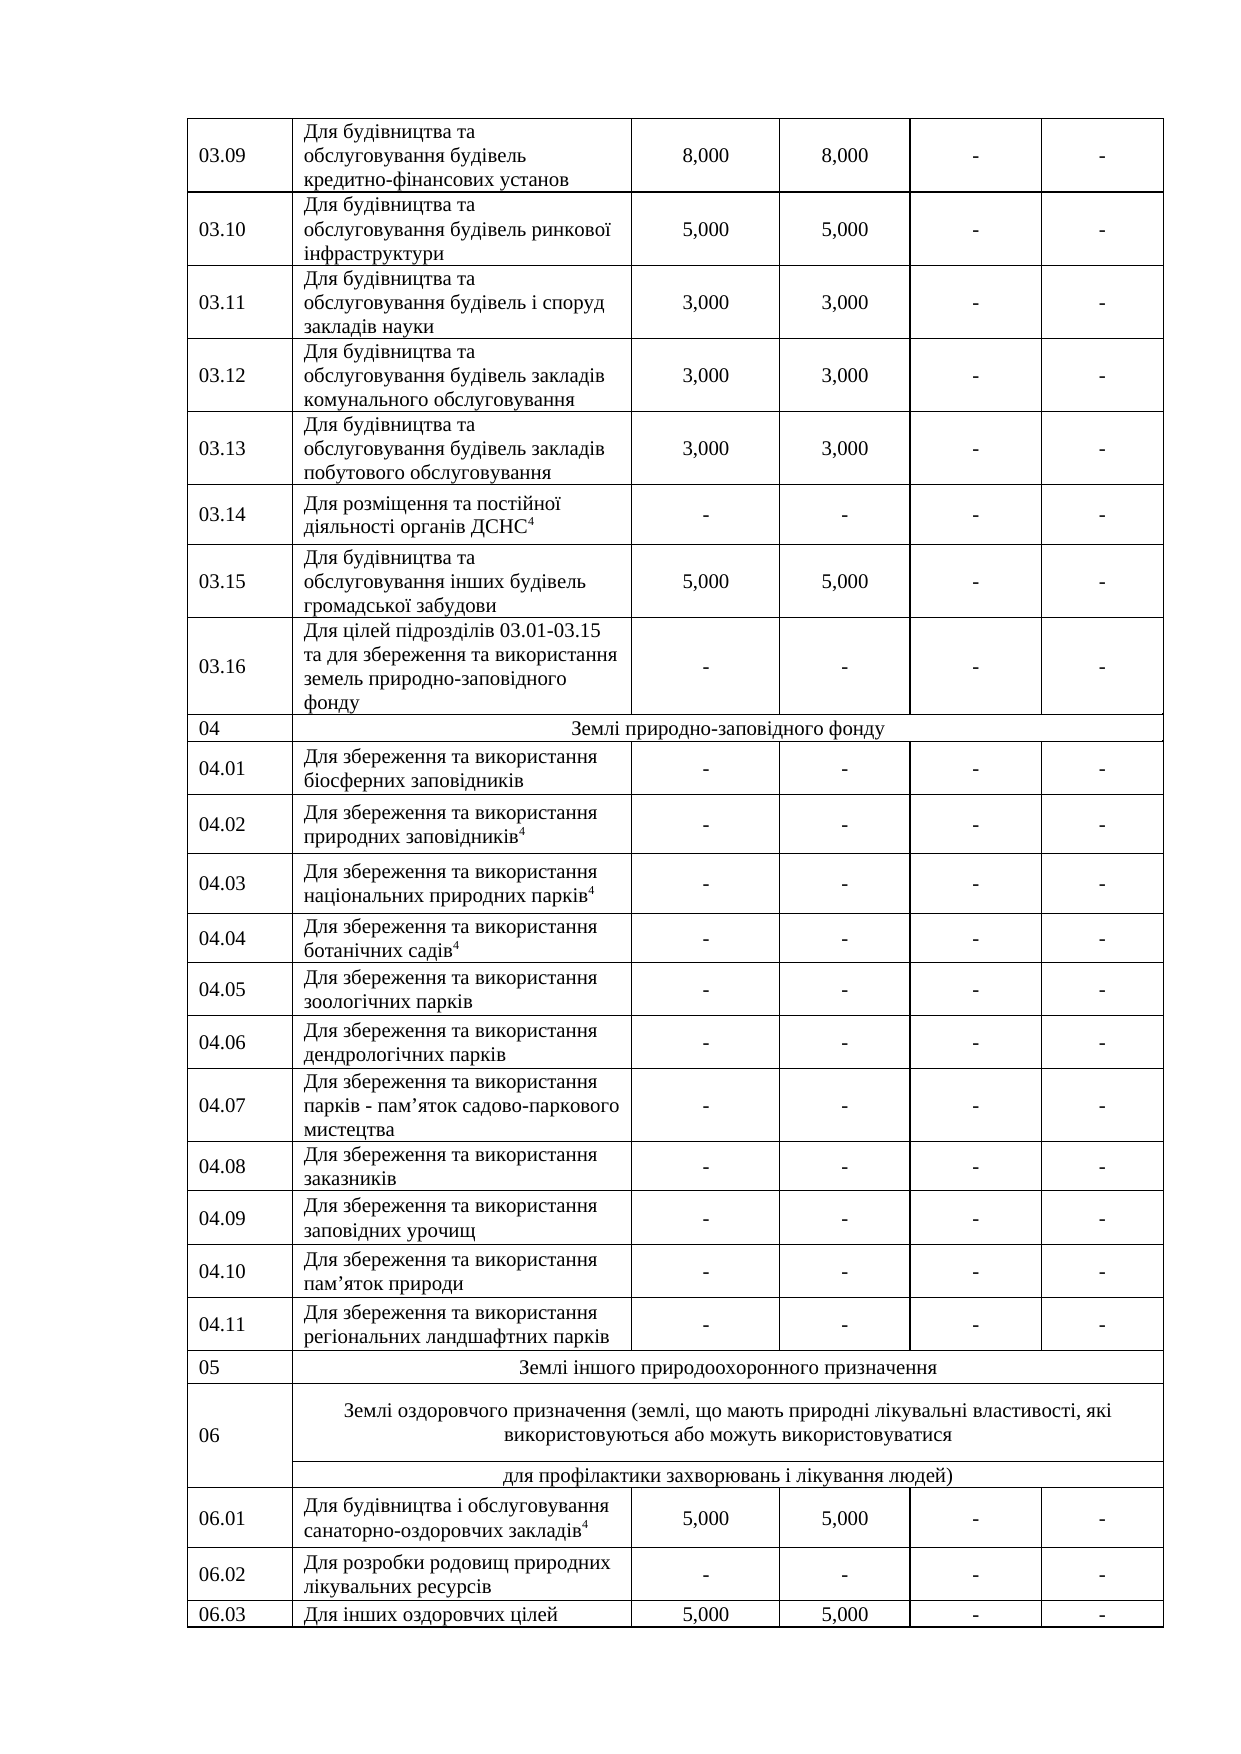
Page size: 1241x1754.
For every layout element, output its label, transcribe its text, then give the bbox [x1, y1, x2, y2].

table_cell Для збереження та використання пам’яток природи [293, 1245, 631, 1297]
table_cell 03.14 [188, 485, 292, 544]
table_cell Землі оздоровчого призначення (землі, що мають природні лікувальні властивості, які використовуються або можуть використовуватися [293, 1384, 1163, 1461]
table_cell Для збереження та використання заказників [293, 1142, 631, 1190]
table_cell Землі природно-заповідного фонду [293, 715, 1163, 741]
table_cell - [911, 266, 1041, 338]
table_cell - [1042, 1601, 1163, 1626]
table_cell 3,000 [780, 412, 909, 484]
table_cell - [632, 1245, 779, 1297]
table_cell 5,000 [780, 545, 909, 617]
table_cell Для будівництва та обслуговування будівель закладів комунального обслуговування [293, 339, 631, 411]
table_cell - [1042, 1016, 1163, 1068]
table_cell 03.10 [188, 193, 292, 264]
table_cell - [1042, 914, 1163, 962]
table_cell - [780, 1298, 909, 1350]
table_cell Для будівництва та обслуговування інших будівель громадської забудови [293, 545, 631, 617]
table_cell 06 [188, 1384, 292, 1487]
table_cell - [780, 1245, 909, 1297]
table_cell 04.08 [188, 1142, 292, 1190]
table_cell - [1042, 1548, 1163, 1600]
table_cell Для збереження та використання парків - пам’яток садово-паркового мистецтва [293, 1069, 631, 1141]
table_cell - [780, 618, 909, 714]
table_cell Для будівництва та обслуговування будівель кредитно-фінансових установ [293, 119, 631, 191]
table_cell Для збереження та використання природних заповідників4 [293, 795, 631, 853]
table_cell - [911, 1601, 1041, 1626]
table_cell - [780, 1548, 909, 1600]
table_cell - [911, 193, 1041, 264]
table_cell - [1042, 412, 1163, 484]
table_cell 5,000 [632, 1488, 779, 1547]
table_cell - [632, 1191, 779, 1243]
table_cell 03.12 [188, 339, 292, 411]
table_cell - [1042, 963, 1163, 1015]
table_cell 04.05 [188, 963, 292, 1015]
table_cell - [1042, 854, 1163, 913]
table_cell - [1042, 266, 1163, 338]
table_cell - [632, 1069, 779, 1141]
table_cell - [780, 1191, 909, 1243]
table_cell - [911, 412, 1041, 484]
table_cell Для будівництва та обслуговування будівель і споруд закладів науки [293, 266, 631, 338]
table_cell 04.04 [188, 914, 292, 962]
table_cell - [911, 545, 1041, 617]
table_cell - [911, 618, 1041, 714]
table_cell 03.11 [188, 266, 292, 338]
table_cell - [1042, 193, 1163, 264]
table_cell - [1042, 1245, 1163, 1297]
table_cell Для інших оздоровчих цілей [293, 1601, 631, 1626]
table_cell - [911, 1488, 1041, 1547]
table_cell Для збереження та використання біосферних заповідників [293, 742, 631, 794]
table_cell - [780, 1142, 909, 1190]
table_cell Для збереження та використання зоологічних парків [293, 963, 631, 1015]
table_cell - [780, 914, 909, 962]
table_cell - [632, 1548, 779, 1600]
table_cell Для збереження та використання ботанічних садів4 [293, 914, 631, 962]
table_cell 3,000 [632, 266, 779, 338]
table_cell 8,000 [632, 119, 779, 191]
table_cell 3,000 [780, 266, 909, 338]
table_cell 8,000 [780, 119, 909, 191]
table_cell 06.02 [188, 1548, 292, 1600]
table_cell 5,000 [632, 1601, 779, 1626]
table_cell 06.01 [188, 1488, 292, 1547]
table_cell - [911, 1548, 1041, 1600]
table_cell - [911, 1298, 1041, 1350]
table_cell - [911, 742, 1041, 794]
table_cell 04.09 [188, 1191, 292, 1243]
table_cell - [632, 795, 779, 853]
table_cell 5,000 [632, 193, 779, 264]
table_cell 04.01 [188, 742, 292, 794]
table_cell Для розміщення та постійної діяльності органів ДСНС4 [293, 485, 631, 544]
table_cell 3,000 [632, 412, 779, 484]
table_cell - [1042, 1069, 1163, 1141]
table_cell - [911, 795, 1041, 853]
table_cell - [780, 963, 909, 1015]
table_cell 06.03 [188, 1601, 292, 1626]
table_cell 05 [188, 1351, 292, 1383]
table_cell - [780, 1016, 909, 1068]
table_cell - [632, 963, 779, 1015]
table_cell - [911, 963, 1041, 1015]
table_cell для профілактики захворювань і лікування людей) [293, 1462, 1163, 1487]
table_cell Для будівництва та обслуговування будівель закладів побутового обслуговування [293, 412, 631, 484]
table_cell - [632, 854, 779, 913]
table_cell - [780, 485, 909, 544]
table_cell 5,000 [780, 1601, 909, 1626]
table_cell 04.11 [188, 1298, 292, 1350]
table_cell - [911, 1191, 1041, 1243]
table_cell - [1042, 1298, 1163, 1350]
table_cell - [1042, 545, 1163, 617]
table_cell - [1042, 795, 1163, 853]
table_cell Для збереження та використання заповідних урочищ [293, 1191, 631, 1243]
table_cell - [780, 1069, 909, 1141]
table_cell - [911, 339, 1041, 411]
table_cell 04.10 [188, 1245, 292, 1297]
table_cell - [911, 1142, 1041, 1190]
table_cell - [632, 914, 779, 962]
table_cell - [632, 1298, 779, 1350]
table_cell 5,000 [780, 1488, 909, 1547]
table_cell - [780, 795, 909, 853]
table_cell - [1042, 119, 1163, 191]
table_cell - [911, 1069, 1041, 1141]
table_cell - [911, 914, 1041, 962]
table_cell - [911, 485, 1041, 544]
table_cell - [780, 854, 909, 913]
table_cell 3,000 [780, 339, 909, 411]
table_cell 04.07 [188, 1069, 292, 1141]
table_cell - [1042, 742, 1163, 794]
table_cell Для збереження та використання дендрологічних парків [293, 1016, 631, 1068]
table_cell - [632, 1142, 779, 1190]
table_cell Для збереження та використання регіональних ландшафтних парків [293, 1298, 631, 1350]
table_cell Для будівництва та обслуговування будівель ринкової інфраструктури [293, 193, 631, 264]
table_cell - [632, 742, 779, 794]
table_cell 5,000 [632, 545, 779, 617]
table_cell 03.16 [188, 618, 292, 714]
table_cell - [1042, 1142, 1163, 1190]
table_cell - [632, 618, 779, 714]
table_cell 04 [188, 715, 292, 741]
table_cell 04.06 [188, 1016, 292, 1068]
table_cell - [632, 485, 779, 544]
table_cell - [632, 1016, 779, 1068]
table_cell 5,000 [780, 193, 909, 264]
table_cell Для збереження та використання національних природних парків4 [293, 854, 631, 913]
table_cell - [1042, 1191, 1163, 1243]
table_cell - [1042, 1488, 1163, 1547]
table_cell 03.09 [188, 119, 292, 191]
table_cell - [911, 119, 1041, 191]
table_cell - [1042, 339, 1163, 411]
table_cell - [1042, 485, 1163, 544]
table_cell Для розробки родовищ природних лікувальних ресурсів [293, 1548, 631, 1600]
table_cell 03.13 [188, 412, 292, 484]
table_cell - [911, 1245, 1041, 1297]
table_cell 03.15 [188, 545, 292, 617]
table_cell 04.03 [188, 854, 292, 913]
table_cell - [780, 742, 909, 794]
table_cell - [911, 854, 1041, 913]
table_cell Землі іншого природоохоронного призначення [293, 1351, 1163, 1383]
table_cell 04.02 [188, 795, 292, 853]
table_cell Для будівництва і обслуговування санаторно-оздоровчих закладів4 [293, 1488, 631, 1547]
table_cell - [911, 1016, 1041, 1068]
table_cell 3,000 [632, 339, 779, 411]
table_cell Для цілей підрозділів 03.01-03.15 та для збереження та використання земель природно-заповідного фонду [293, 618, 631, 714]
table_cell - [1042, 618, 1163, 714]
